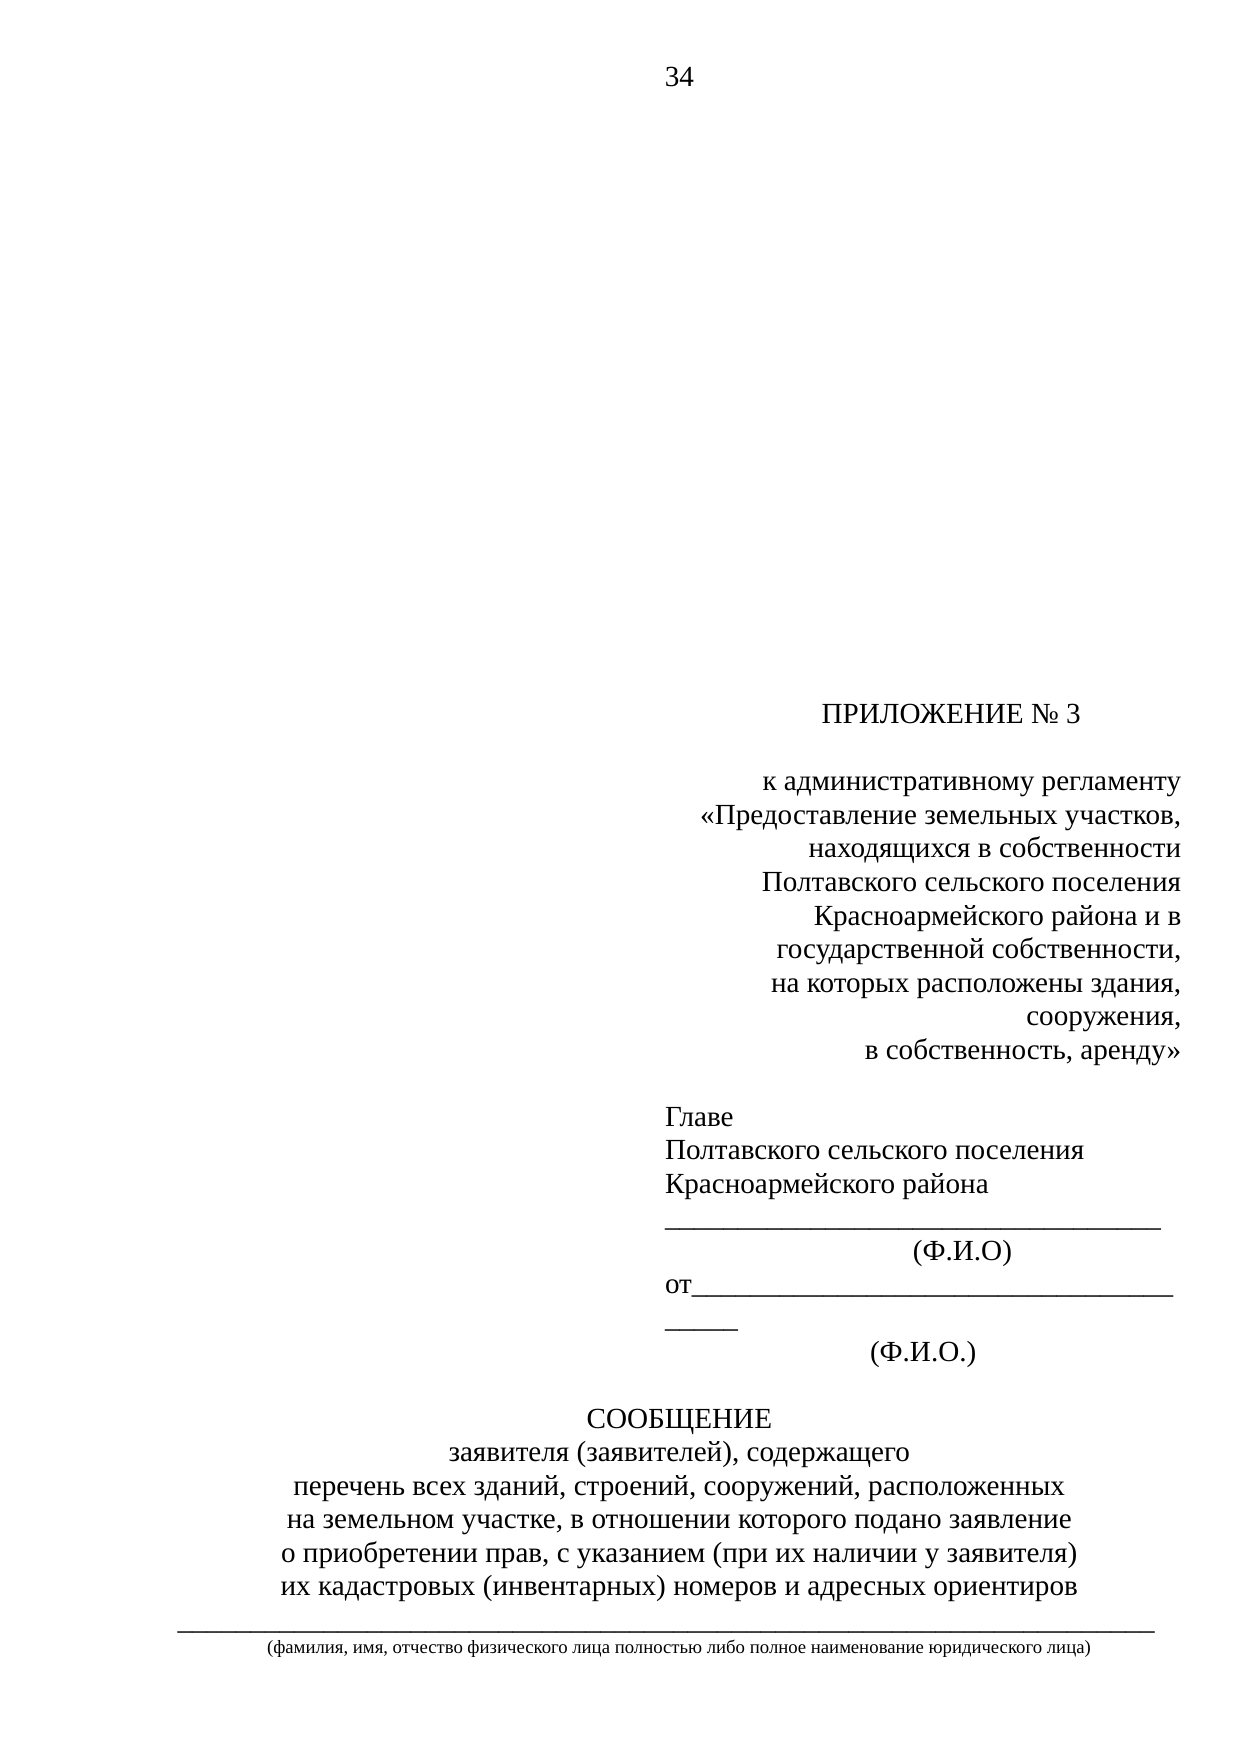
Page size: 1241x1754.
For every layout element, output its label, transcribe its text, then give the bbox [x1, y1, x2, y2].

text Полтавского сельского поселения [665, 1132, 1181, 1166]
text (фамилия, имя, отчество физического лица полностью либо полное наименование юридического лица) [177, 1636, 1181, 1657]
text в собственность, аренду» [665, 1032, 1181, 1065]
text ___________________________________________________________________ [177, 1602, 1181, 1636]
text их кадастровых (инвентарных) номеров и адресных ориентиров [177, 1568, 1181, 1602]
text (Ф.И.О.) [665, 1334, 1181, 1367]
text Красноармейского района [665, 1166, 1181, 1199]
text к административному регламенту [665, 763, 1181, 797]
text на которых расположены здания, сооружения, [665, 965, 1181, 1032]
text от______________________________________ [665, 1267, 1181, 1334]
text ПРИЛОЖЕНИЕ № 3 [721, 696, 1181, 730]
text __________________________________ [665, 1199, 1181, 1233]
text Главе [665, 1099, 1181, 1132]
text перечень всех зданий, строений, сооружений, расположенных [177, 1468, 1181, 1501]
text находящихся в собственности Полтавского сельского поселения Красноармейского района и в государственной собственности, [665, 831, 1181, 965]
text СООБЩЕНИЕ [177, 1401, 1181, 1434]
text о приобретении прав, с указанием (при их наличии у заявителя) [177, 1535, 1181, 1568]
text (Ф.И.О) [665, 1233, 1181, 1267]
text «Предоставление земельных участков, [665, 797, 1181, 831]
text на земельном участке, в отношении которого подано заявление [177, 1501, 1181, 1535]
text заявителя (заявителей), содержащего [177, 1434, 1181, 1468]
